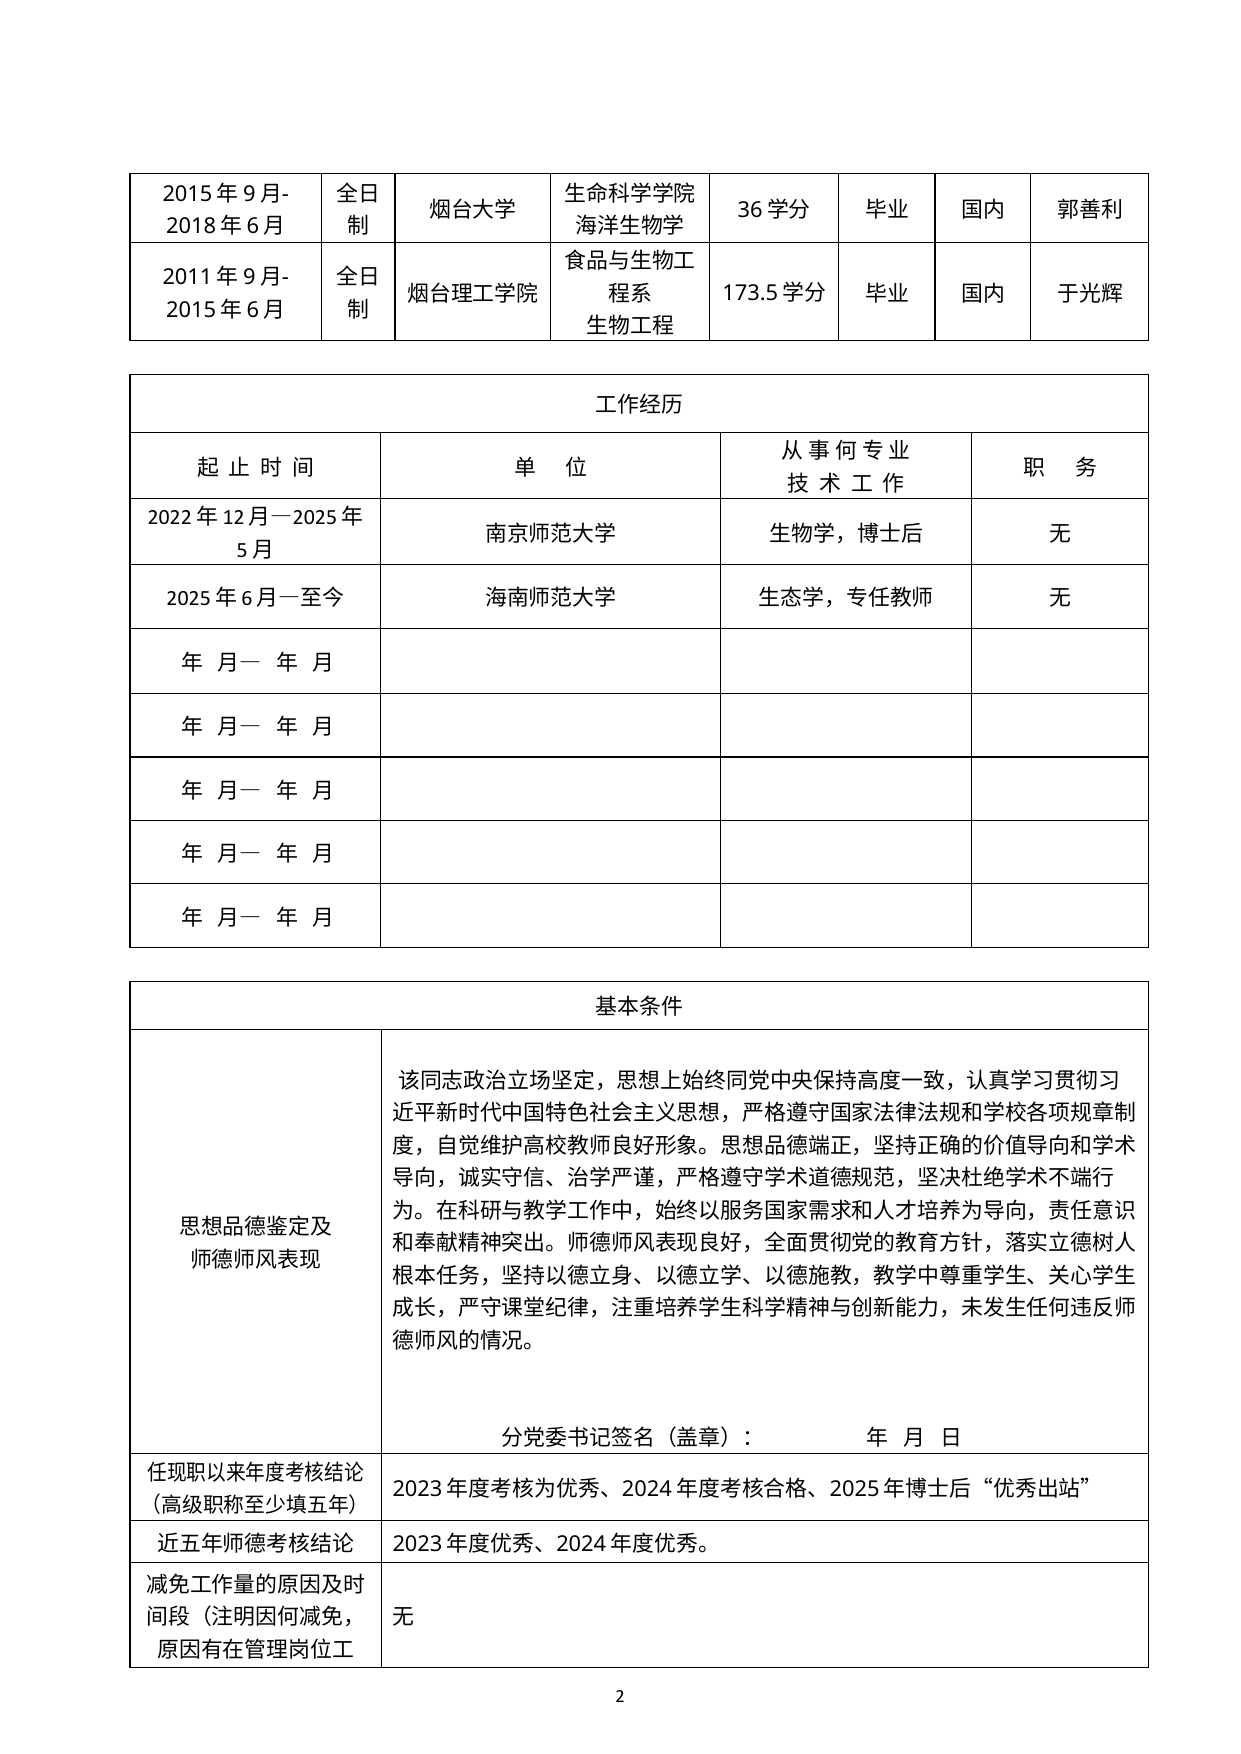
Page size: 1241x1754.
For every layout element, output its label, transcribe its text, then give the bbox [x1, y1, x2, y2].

table_cell [972, 629, 1148, 692]
table_cell 2023年度考核为优秀、2024年度考核合格、2025年博士后“优秀出站” [382, 1454, 1148, 1520]
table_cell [131, 1563, 381, 1667]
table_cell 食品与生物工程系 生物工程 [551, 243, 709, 340]
table_cell [972, 821, 1148, 883]
table_cell [721, 629, 971, 692]
table_cell 生命科学学院 海洋生物学 [551, 174, 709, 242]
table_cell [721, 758, 971, 820]
table_cell 173.5学分 [710, 243, 838, 340]
table_cell 思想品德鉴定及 师德师风表现 [131, 1030, 381, 1452]
table_cell 于光辉 [1031, 243, 1148, 340]
table_cell 烟台大学 [396, 174, 550, 242]
table_cell 单 位 [381, 433, 720, 498]
table_cell 毕业 [839, 243, 934, 340]
table_cell 年 月— 年 月 [131, 694, 380, 756]
table_cell 无 [972, 565, 1148, 628]
table_cell 36学分 [710, 174, 838, 242]
table_cell [381, 758, 720, 820]
table_cell 年 月— 年 月 [131, 629, 380, 692]
table_cell [381, 884, 720, 947]
table_cell [381, 821, 720, 883]
table_cell 起 止 时 间 [131, 433, 380, 498]
table_cell [381, 629, 720, 692]
table_cell 任现职以来年度考核结论（高级职称至少填五年） [131, 1454, 381, 1520]
table_cell 南京师范大学 [381, 499, 720, 564]
table_cell 全日制 [322, 243, 394, 340]
table_cell 年 月— 年 月 [131, 884, 380, 947]
table_cell [721, 821, 971, 883]
table_cell 国内 [936, 243, 1030, 340]
table_cell [721, 884, 971, 947]
table_cell 2011年9月-2015年6月 [131, 243, 321, 340]
table_cell 该同志政治立场坚定，思想上始终同党中央保持高度一致，认真学习贯彻习近平新时代中国特色社会主义思想，严格遵守国家法律法规和学校各项规章制度，自觉维护高校教师良好形象。思想品德端正，坚持正确的价值导向和学术导向，诚实守信、治学严谨，严格遵守学术道德规范，坚决杜绝学术不端行为。在科研与教学工作中，始终以服务国家需求和人才培养为导向，责任意识和奉献精神突出。师德师风表现良好，全面贯彻党的教育方针，落实立德树人根本任务，坚持以德立身、以德立学、以德施教，教学中尊重学生、关心学生成长，严守课堂纪律，注重培养学生科学精神与创新能力，未发生任何违反师德师风的情况。 分党委书记签名（盖章）： 年 月 日 [382, 1030, 1148, 1452]
table_cell 近五年师德考核结论 [131, 1521, 381, 1562]
table_cell 2025年6月—至今 [131, 565, 380, 628]
table_cell 2022年12月—2025年5月 [131, 499, 380, 564]
table_cell 烟台理工学院 [396, 243, 550, 340]
table_header 基本条件 [131, 982, 1148, 1029]
table_cell [972, 758, 1148, 820]
table_cell 海南师范大学 [381, 565, 720, 628]
table_cell 从 事 何 专 业 技 术 工 作 [721, 433, 971, 498]
table_cell 毕业 [839, 174, 934, 242]
table_header 工作经历 [131, 375, 1148, 432]
table_cell 2015年9月-2018年6月 [131, 174, 321, 242]
table_cell 职 务 [972, 433, 1148, 498]
table_cell 生态学，专任教师 [721, 565, 971, 628]
table_cell 国内 [936, 174, 1030, 242]
table_cell 全日制 [322, 174, 394, 242]
table_cell 无 [972, 499, 1148, 564]
table_cell 2023年度优秀、2024年度优秀。 [382, 1521, 1148, 1562]
table_cell [972, 694, 1148, 756]
table_cell 年 月— 年 月 [131, 758, 380, 820]
table_cell [721, 694, 971, 756]
table_cell 生物学，博士后 [721, 499, 971, 564]
table_cell [972, 884, 1148, 947]
table_cell 年 月— 年 月 [131, 821, 380, 883]
table_cell 无 [382, 1563, 1148, 1667]
table_cell [381, 694, 720, 756]
table_cell 郭善利 [1031, 174, 1148, 242]
